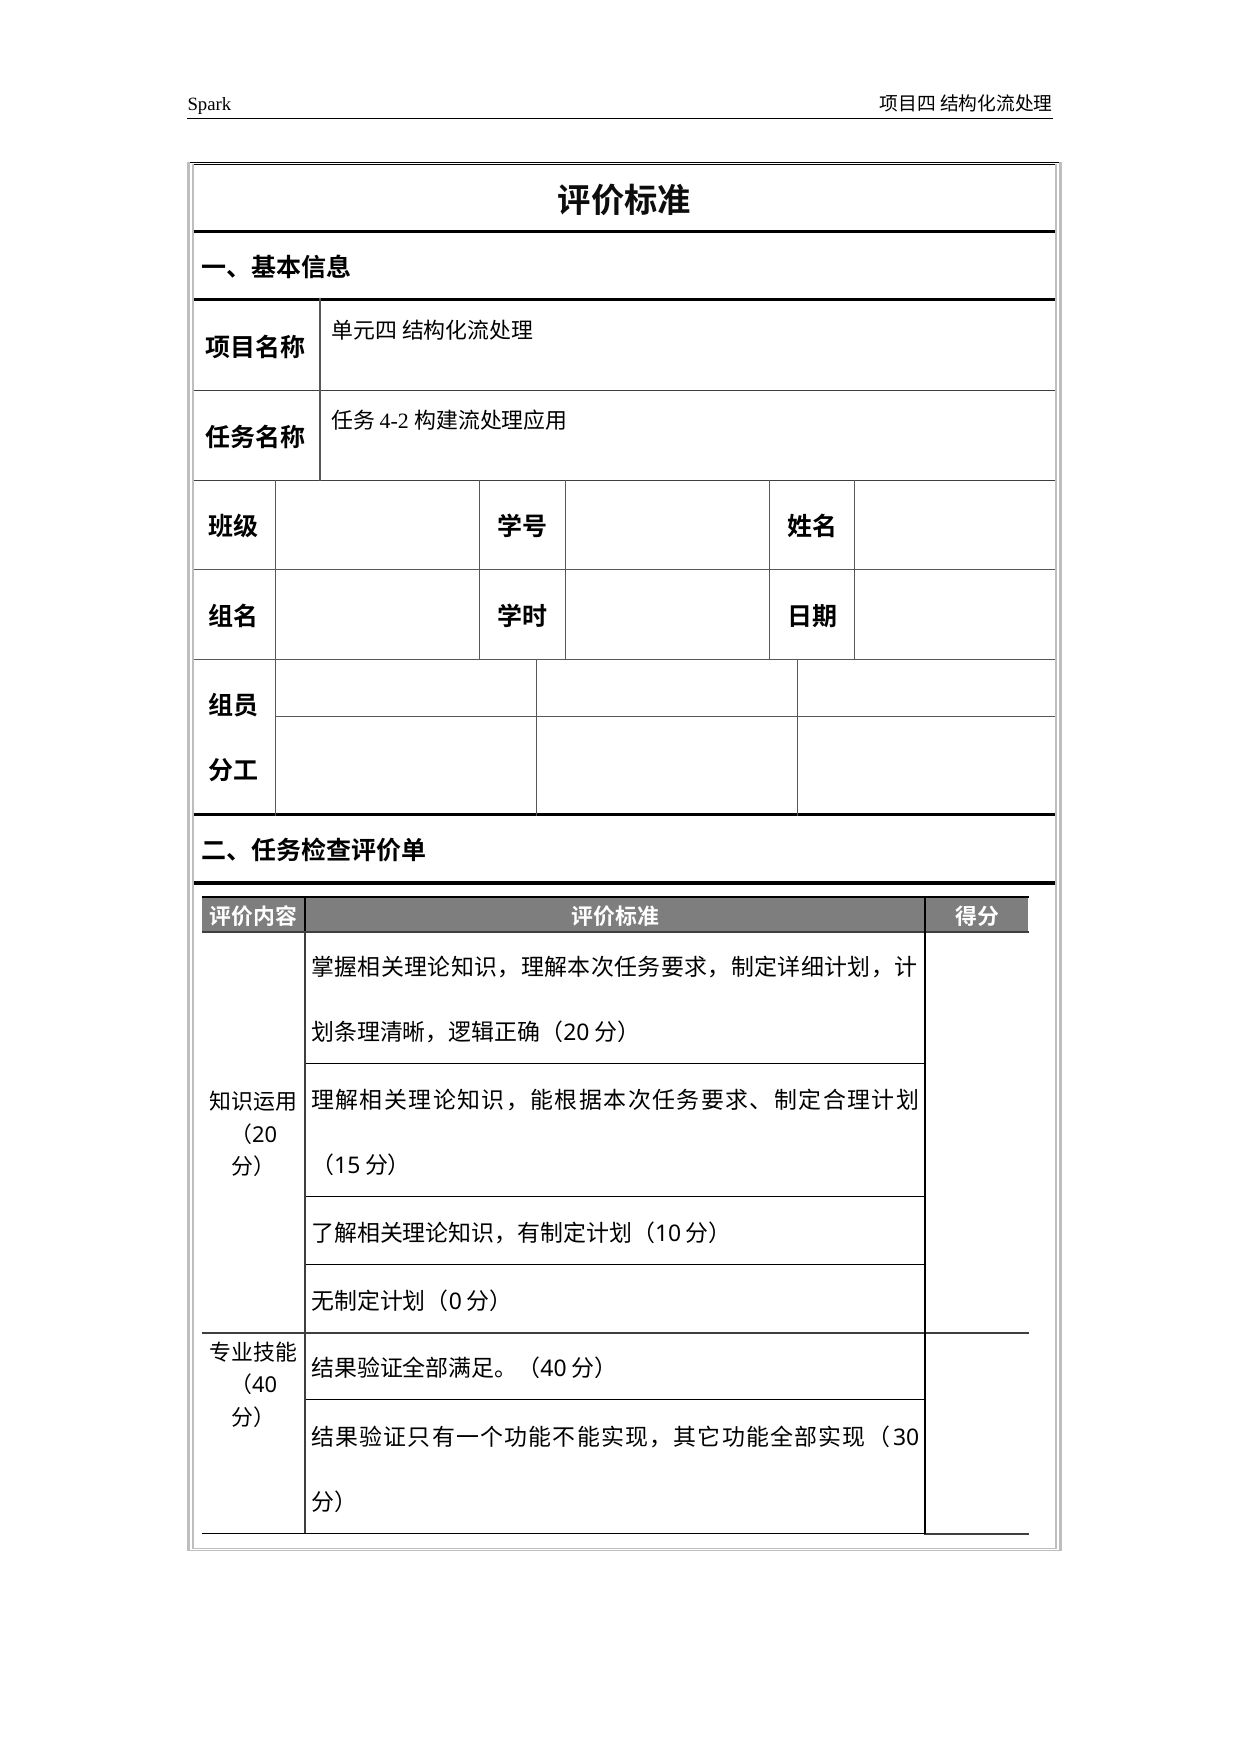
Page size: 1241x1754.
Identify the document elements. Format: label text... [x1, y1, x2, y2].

table_cell 任务名称 [194, 391, 319, 479]
table_cell 单元四 结构化流处理 [321, 301, 1055, 390]
table_cell [566, 570, 769, 659]
table_cell 班级 [194, 481, 275, 569]
table_cell [855, 481, 1055, 569]
table_cell 一、基本信息 [194, 233, 1055, 298]
table_cell [276, 660, 536, 716]
table_cell 组名 [194, 570, 275, 659]
table_cell [798, 660, 1055, 716]
table_cell [537, 717, 797, 813]
table_cell 二、任务检查评价单 [194, 816, 1055, 881]
table_cell 日期 [770, 570, 854, 659]
table_cell [566, 481, 769, 569]
table_cell [276, 481, 479, 569]
table_cell 任务4-2 构建流处理应用 [321, 391, 1055, 479]
table_cell 项目名称 [194, 301, 319, 390]
table_cell [537, 660, 797, 716]
table_cell 学号 [480, 481, 565, 569]
table_cell 学时 [480, 570, 565, 659]
table_cell [798, 717, 1055, 813]
table_cell [855, 570, 1055, 659]
table_cell 姓名 [770, 481, 854, 569]
table_cell 组员 分工 [194, 660, 275, 813]
table_cell [276, 570, 479, 659]
table_cell [276, 717, 536, 813]
table_header 评价标准 [194, 165, 1055, 230]
table_cell [194, 885, 1055, 1547]
